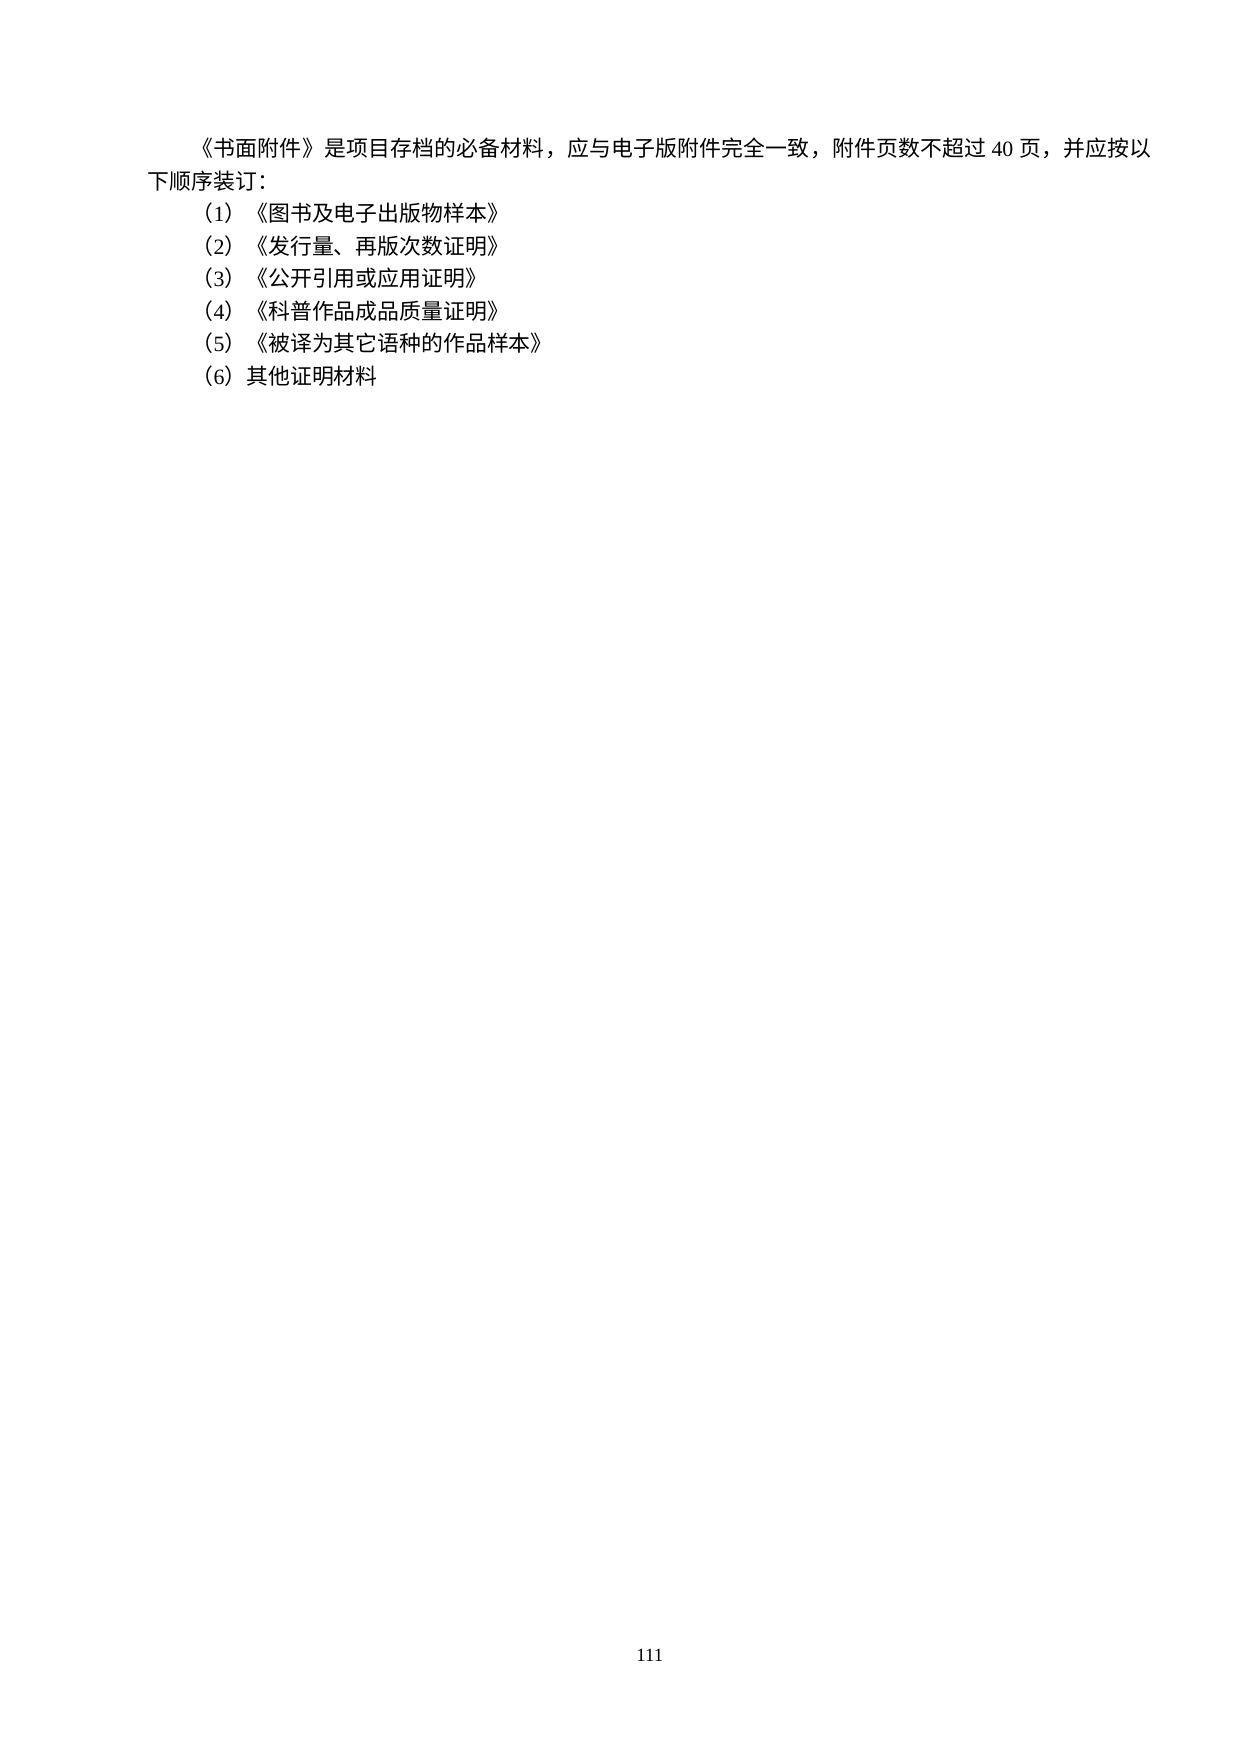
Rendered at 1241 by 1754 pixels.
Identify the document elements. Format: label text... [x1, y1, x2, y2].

text （1）《图书及电子出版物样本》 [148, 196, 1152, 228]
text （3）《公开引用或应用证明》 [148, 261, 1152, 293]
text （5）《被译为其它语种的作品样本》 [148, 326, 1152, 358]
text 《书面附件》是项目存档的必备材料，应与电子版附件完全一致，附件页数不超过40 页，并应按以下顺序装订： [148, 131, 1152, 196]
text （6）其他证明材料 [148, 358, 1152, 391]
text （2）《发行量、再版次数证明》 [148, 228, 1152, 261]
text （4）《科普作品成品质量证明》 [148, 293, 1152, 326]
